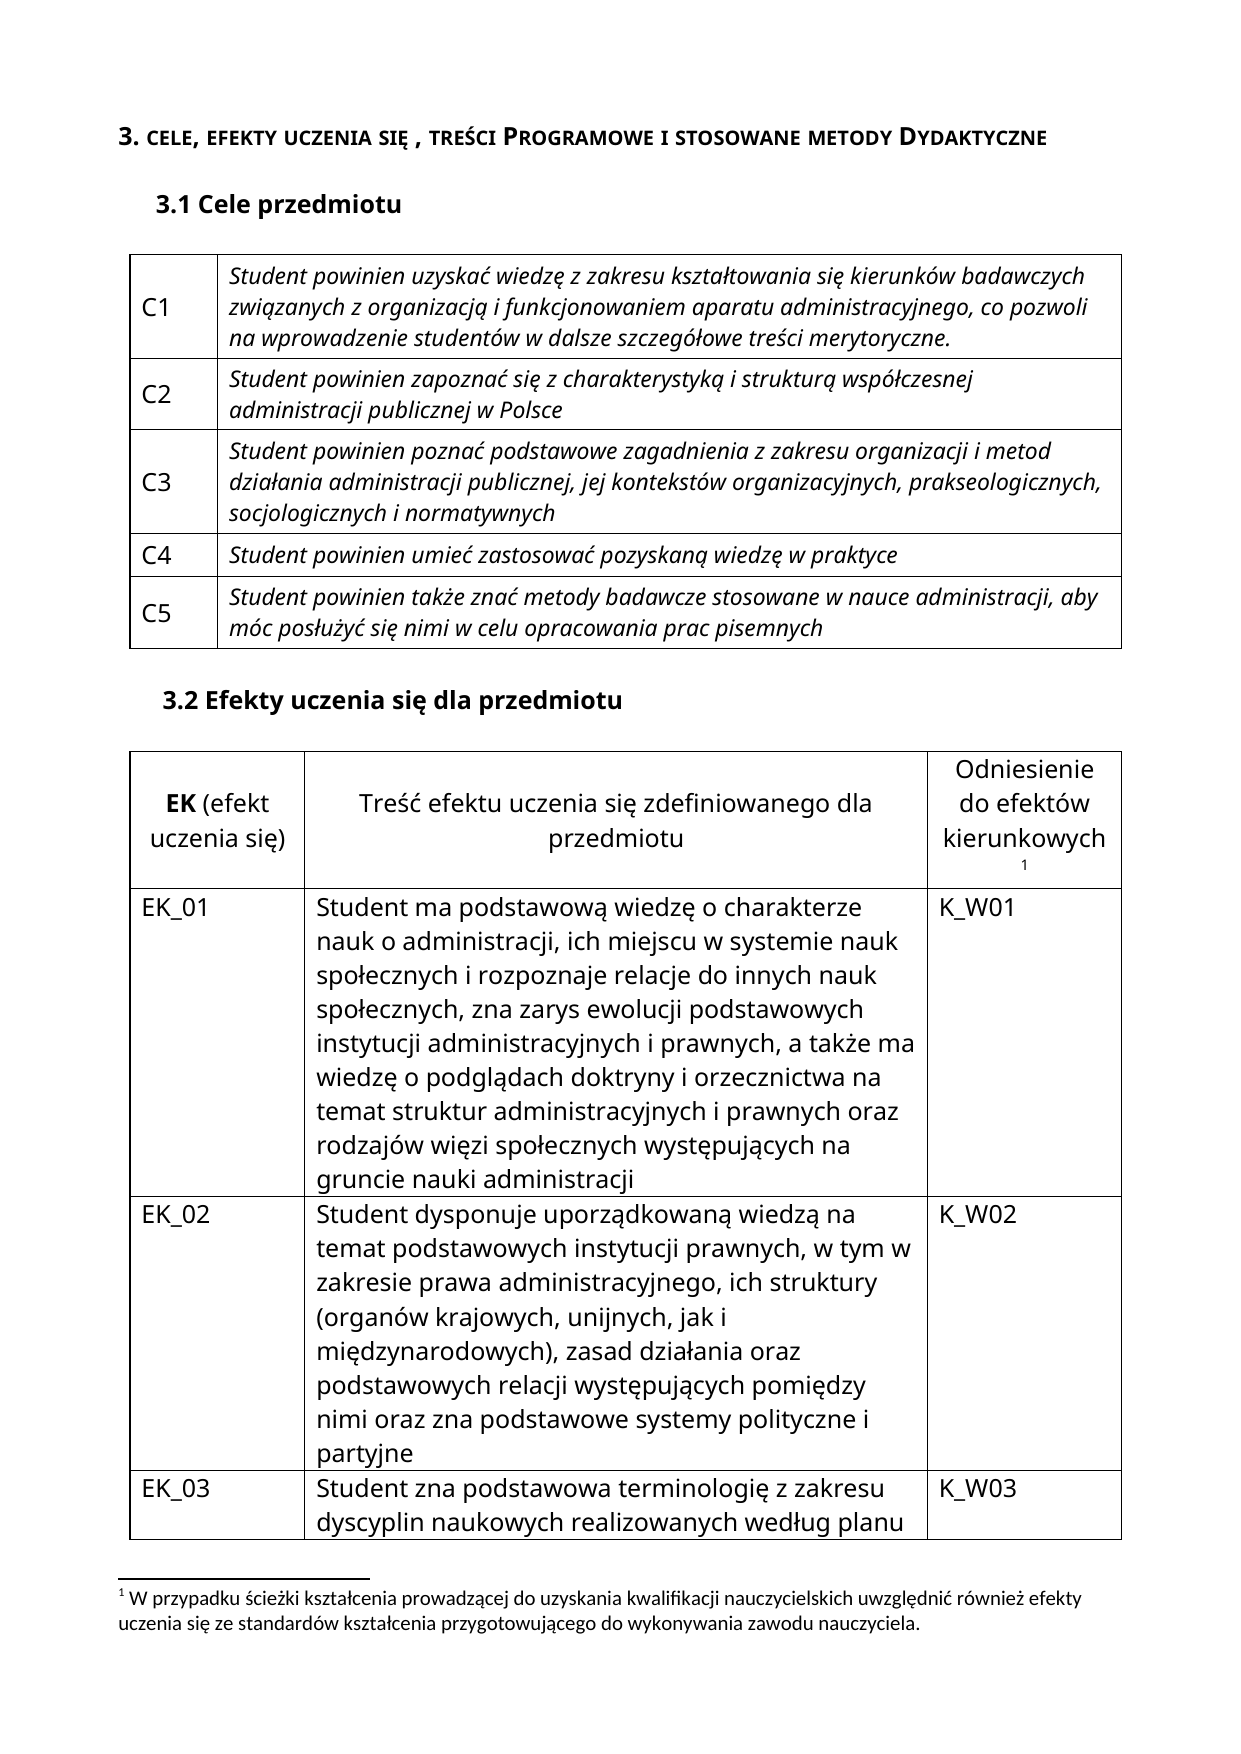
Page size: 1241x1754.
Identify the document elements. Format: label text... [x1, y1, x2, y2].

table_header Odniesienie do efektów kierunkowych [928, 752, 1121, 888]
text 3.2 Efekty uczenia się dla przedmiotu [162, 683, 1122, 717]
table_header Student powinien uzyskać wiedzę z zakresu kształtowania się kierunków badawczych związanych z organizacją i funkcjonowaniem aparatu administracyjnego, co pozwoli na wprowadzenie studentów w dalsze szczegółowe treści merytoryczne. [218, 255, 1121, 357]
table_cell Student powinien umieć zastosować pozyskaną wiedzę w praktyce [218, 534, 1121, 576]
table_cell K_W03 [928, 1471, 1121, 1539]
table_header Treść efektu uczenia się zdefiniowanego dla przedmiotu [305, 752, 927, 888]
table_cell EK_02 [131, 1197, 304, 1469]
table_cell C5 [131, 577, 217, 648]
table_cell Student powinien zapoznać się z charakterystyką i strukturą współczesnej administracji publicznej w Polsce [218, 359, 1121, 429]
table_cell Student dysponuje uporządkowaną wiedzą na temat podstawowych instytucji prawnych, w tym w zakresie prawa administracyjnego, ich struktury (organów krajowych, unijnych, jak i międzynarodowych), zasad działania oraz podstawowych relacji występujących pomiędzy nimi oraz zna podstawowe systemy polityczne i partyjne [305, 1197, 927, 1469]
text 3.1 Cele przedmiotu [156, 186, 1122, 220]
table_cell Student ma podstawową wiedzę o charakterze nauk o administracji, ich miejscu w systemie nauk społecznych i rozpoznaje relacje do innych nauk społecznych, zna zarys ewolucji podstawowych instytucji administracyjnych i prawnych, a także ma wiedzę o podglądach doktryny i orzecznictwa na temat struktur administracyjnych i prawnych oraz rodzajów więzi społecznych występujących na gruncie nauki administracji [305, 889, 927, 1196]
table_cell EK_01 [131, 889, 304, 1196]
table_header EK (efekt uczenia się) [131, 752, 304, 888]
table_cell EK_03 [131, 1471, 304, 1539]
table_cell K_W01 [928, 889, 1121, 1196]
table_cell K_W02 [928, 1197, 1121, 1469]
table_cell C2 [131, 359, 217, 429]
table_cell Student powinien poznać podstawowe zagadnienia z zakresu organizacji i metod działania administracji publicznej, jej kontekstów organizacyjnych, prakseologicznych, socjologicznych i normatywnych [218, 430, 1121, 532]
table_header C1 [131, 255, 217, 357]
table_cell Student powinien także znać metody badawcze stosowane w nauce administracji, aby móc posłużyć się nimi w celu opracowania prac pisemnych [218, 577, 1121, 648]
table_cell C3 [131, 430, 217, 532]
table_cell C4 [131, 534, 217, 576]
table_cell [305, 1471, 927, 1539]
text 3. cele, efekty uczenia się , treści Programowe i stosowane metody Dydaktyczne [118, 118, 1122, 152]
